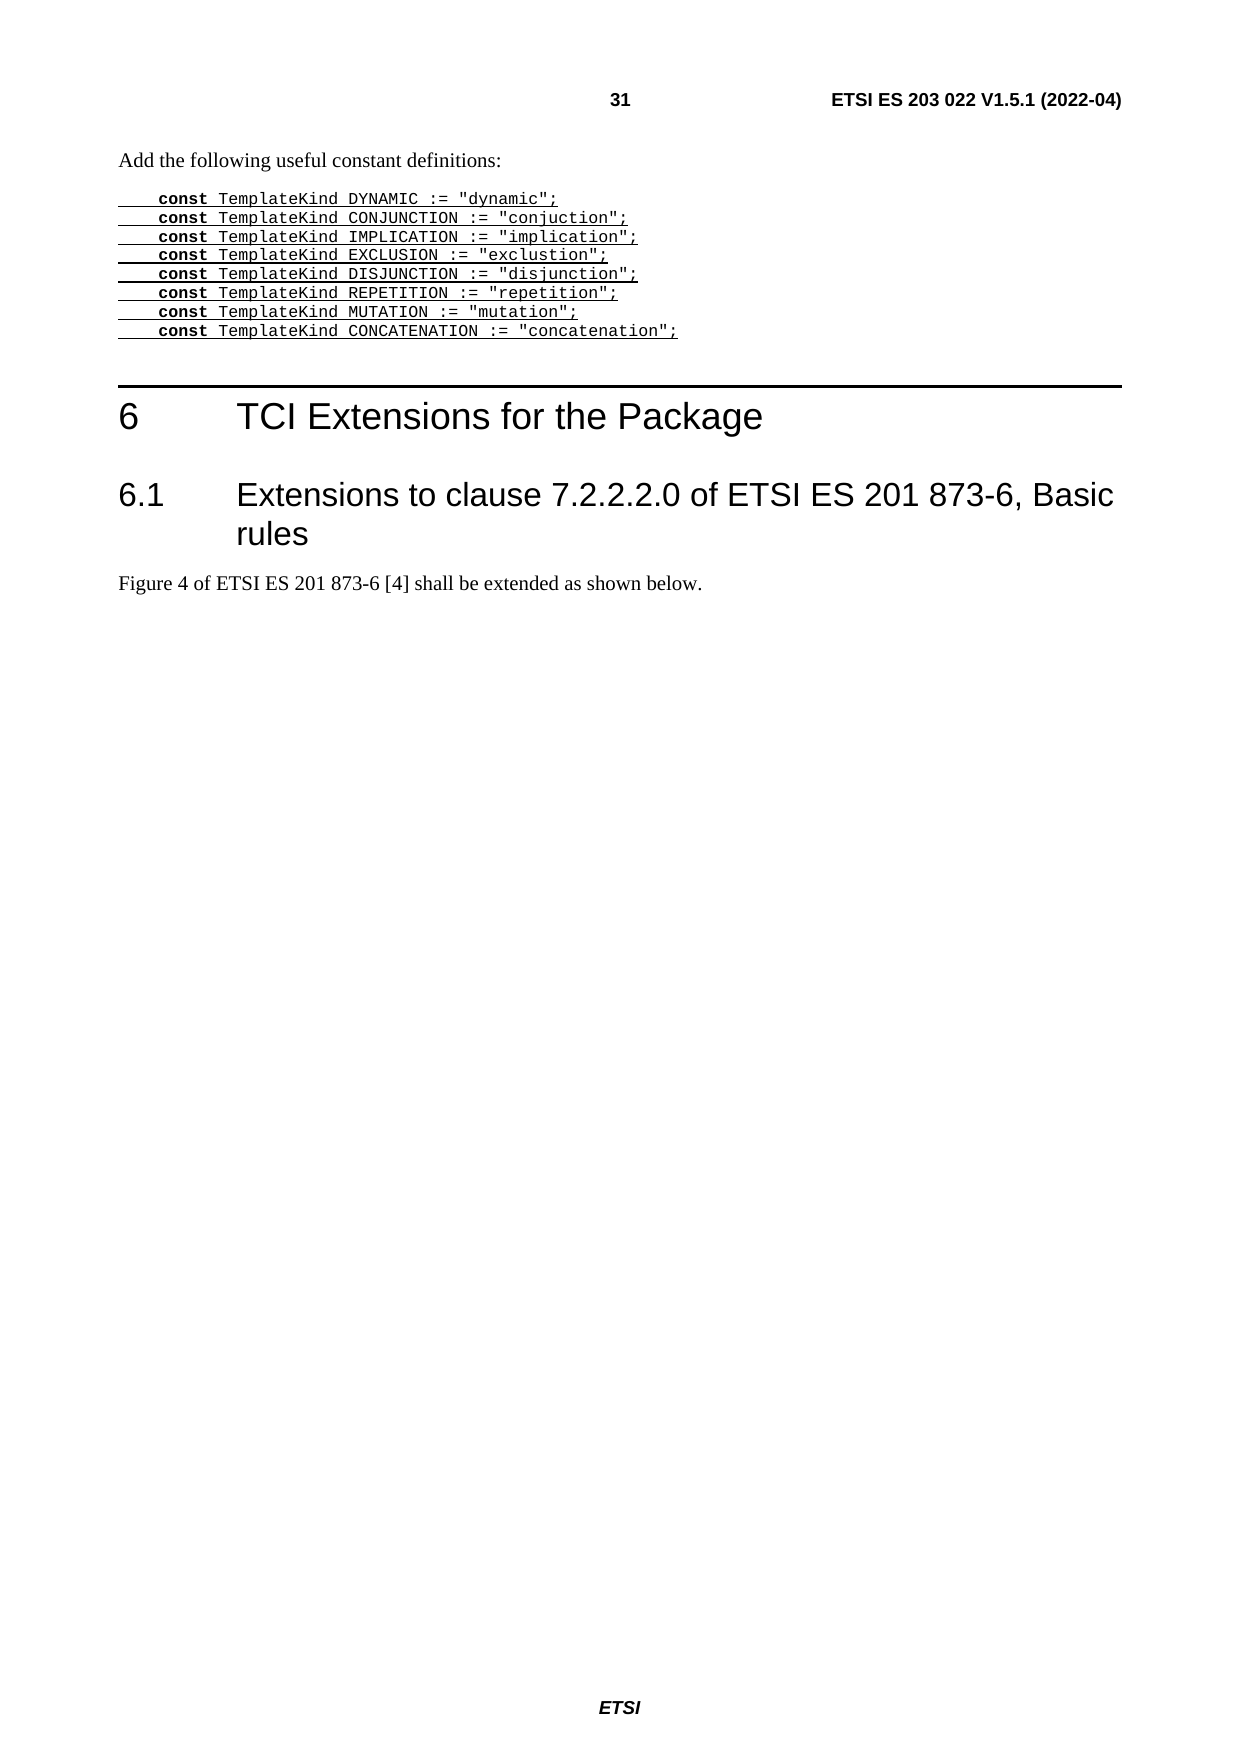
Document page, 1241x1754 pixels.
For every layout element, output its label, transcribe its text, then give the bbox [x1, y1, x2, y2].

subtitle 6.1 Extensions to clause 7.2.2.2.0 of ETSI ES 201 873-6, Basic rules [118, 475, 1122, 552]
text const TemplateKind MUTATION := "mutation"; [118, 303, 1122, 322]
text const TemplateKind REPETITION := "repetition"; [118, 285, 1122, 303]
text Add the following useful constant definitions: [118, 148, 1122, 172]
text const TemplateKind EXCLUSION := "exclustion"; [118, 247, 1122, 266]
text const TemplateKind CONJUNCTION := "conjuction"; [118, 209, 1122, 228]
text Figure 4 of ETSI ES 201 873-6 [4] shall be extended as shown below. [118, 571, 1122, 595]
subtitle 6 TCI Extensions for the Package [118, 388, 1122, 438]
text const TemplateKind DYNAMIC := "dynamic"; [118, 190, 1122, 209]
text const TemplateKind DISJUNCTION := "disjunction"; [118, 266, 1122, 285]
text const TemplateKind IMPLICATION := "implication"; [118, 228, 1122, 247]
text const TemplateKind CONCATENATION := "concatenation"; [118, 322, 1122, 341]
